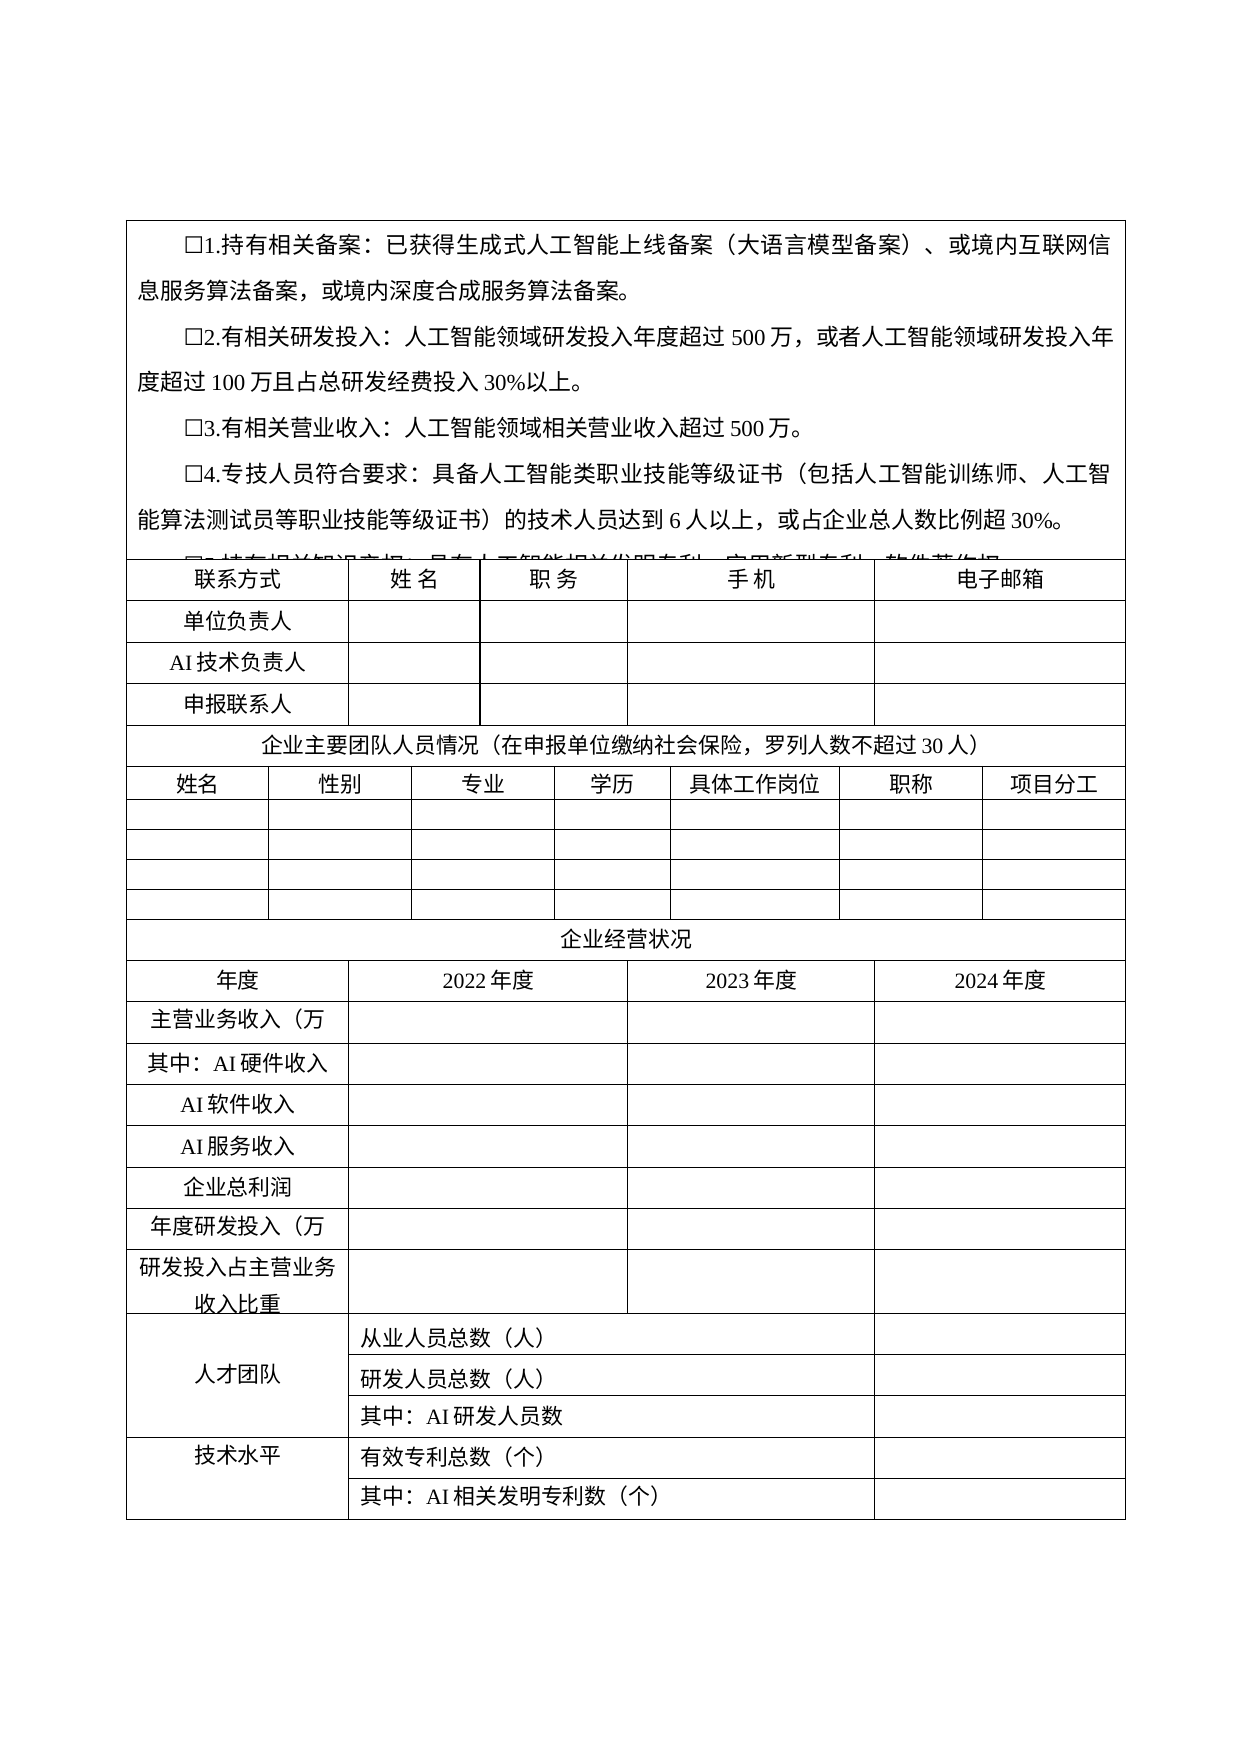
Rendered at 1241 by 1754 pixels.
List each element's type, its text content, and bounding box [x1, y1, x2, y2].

table_cell [671, 890, 839, 918]
table_cell [127, 800, 268, 828]
table_cell 联系方式 [127, 560, 348, 600]
table_cell [840, 890, 982, 918]
table_cell [349, 643, 479, 683]
table_cell [875, 1085, 1125, 1125]
table_cell [349, 684, 479, 724]
table_cell [875, 684, 1125, 724]
table_cell 学历 [555, 767, 670, 798]
table_cell 申报联系人 [127, 684, 348, 724]
table_cell [628, 684, 874, 724]
table_cell 项目分工 [983, 767, 1125, 798]
table_cell [349, 1002, 627, 1043]
table_cell 主营业务收入（万元） [127, 1002, 348, 1043]
table_cell [628, 1250, 874, 1313]
table_cell 年度 [127, 961, 348, 1001]
table_cell [840, 860, 982, 888]
table_cell 研发投入占主营业务收入比重 [127, 1250, 348, 1313]
table_cell 研发人员总数（人） [349, 1355, 874, 1395]
table_cell [983, 860, 1125, 888]
table_cell [628, 1126, 874, 1167]
table_cell [269, 830, 411, 858]
table_cell [127, 890, 268, 918]
table_cell [412, 890, 554, 918]
table_cell 电子邮箱 [875, 560, 1125, 600]
table_cell [412, 830, 554, 858]
table_cell ☐1.持有相关备案：已获得生成式人工智能上线备案（大语言模型备案）、或境内互联网信息服务算法备案，或境内深度合成服务算法备案。 ☐2.有相关研发投入：人工智能领域研发投入年度超过500万，或者人工智能领域研发投入年度超过100万且占总研发经费投入30%以上。 ☐3.有相关营业收入：人工智能领域相关营业收入超过500万。 ☐4.专技人员符合要求：具备人工智能类职业技能等级证书（包括人工智能训练师、人工智能算法测试员等职业技能等级证书）的技术人员达到6人以上，或占企业总人数比例超30%。 ☐5.持有相关知识产权：具有人工智能相关发明专利、实用新型专利、软件著作权。 ☐6.有采购智算算力开展模型训练的情形。 ☐7.其他可以证明属于大模型企业的情形。 [127, 221, 1125, 559]
table_cell [127, 830, 268, 858]
table_cell [875, 1250, 1125, 1313]
table_cell 姓 名 [349, 560, 479, 600]
table_cell [875, 1168, 1125, 1208]
table_cell [412, 800, 554, 828]
table_cell 有效专利总数（个） [349, 1438, 874, 1478]
table_cell 姓名 [127, 767, 268, 798]
table_cell 其中：AI相关发明专利数（个） [349, 1479, 874, 1519]
table_cell 企业经营状况 [127, 920, 1125, 960]
table_cell 其中：AI研发人员数 [349, 1396, 874, 1437]
table_cell [481, 684, 627, 724]
table_cell [671, 800, 839, 828]
table_cell 技术水平 [127, 1438, 348, 1519]
table_cell [555, 830, 670, 858]
table_cell [671, 860, 839, 888]
table_cell [875, 1002, 1125, 1043]
table_cell 人才团队 [127, 1314, 348, 1437]
table_cell 专业 [412, 767, 554, 798]
table_cell [875, 1209, 1125, 1249]
table_cell [628, 1085, 874, 1125]
table_cell 2023年度 [628, 961, 874, 1001]
table_cell [628, 1002, 874, 1043]
table_cell [349, 1209, 627, 1249]
table_cell 具体工作岗位 [671, 767, 839, 798]
table_cell [481, 601, 627, 642]
table_cell [555, 890, 670, 918]
table_cell [875, 1044, 1125, 1084]
table_cell [983, 800, 1125, 828]
table_cell [875, 1396, 1125, 1437]
table_cell [983, 830, 1125, 858]
table_cell [875, 1126, 1125, 1167]
table_cell AI技术负责人 [127, 643, 348, 683]
table_cell [628, 643, 874, 683]
table_cell [349, 1085, 627, 1125]
table_cell [628, 601, 874, 642]
table_cell [412, 860, 554, 888]
table_cell [875, 1355, 1125, 1395]
table_cell [555, 800, 670, 828]
table_cell [269, 800, 411, 828]
table_cell [555, 860, 670, 888]
table_cell [628, 1044, 874, 1084]
table_cell [269, 860, 411, 888]
table_cell [349, 601, 479, 642]
table_cell [481, 643, 627, 683]
table_cell [840, 830, 982, 858]
table_cell [875, 1479, 1125, 1519]
table_cell 手 机 [628, 560, 874, 600]
table_cell 2024年度 [875, 961, 1125, 1001]
table_cell [875, 643, 1125, 683]
table_cell 企业总利润 [127, 1168, 348, 1208]
table_cell [349, 1126, 627, 1167]
table_cell AI服务收入 [127, 1126, 348, 1167]
table_cell [269, 890, 411, 918]
table_cell [840, 800, 982, 828]
table_cell AI软件收入 [127, 1085, 348, 1125]
table_cell [349, 1044, 627, 1084]
table_cell [875, 1314, 1125, 1354]
table_cell 年度研发投入（万元） [127, 1209, 348, 1249]
table_cell 职称 [840, 767, 982, 798]
table_cell [349, 1168, 627, 1208]
table_cell [127, 860, 268, 888]
table_cell 其中：AI硬件收入 [127, 1044, 348, 1084]
table_cell 从业人员总数（人） [349, 1314, 874, 1354]
table_cell 企业主要团队人员情况（在申报单位缴纳社会保险，罗列人数不超过30人） [127, 726, 1125, 766]
table_cell [628, 1209, 874, 1249]
table_cell [875, 601, 1125, 642]
table_cell 职 务 [481, 560, 627, 600]
table_cell [671, 830, 839, 858]
table_cell 2022年度 [349, 961, 627, 1001]
table_cell [628, 1168, 874, 1208]
table_cell [983, 890, 1125, 918]
table_cell [875, 1438, 1125, 1478]
table_cell [349, 1250, 627, 1313]
table_cell 性别 [269, 767, 411, 798]
table_cell 单位负责人 [127, 601, 348, 642]
